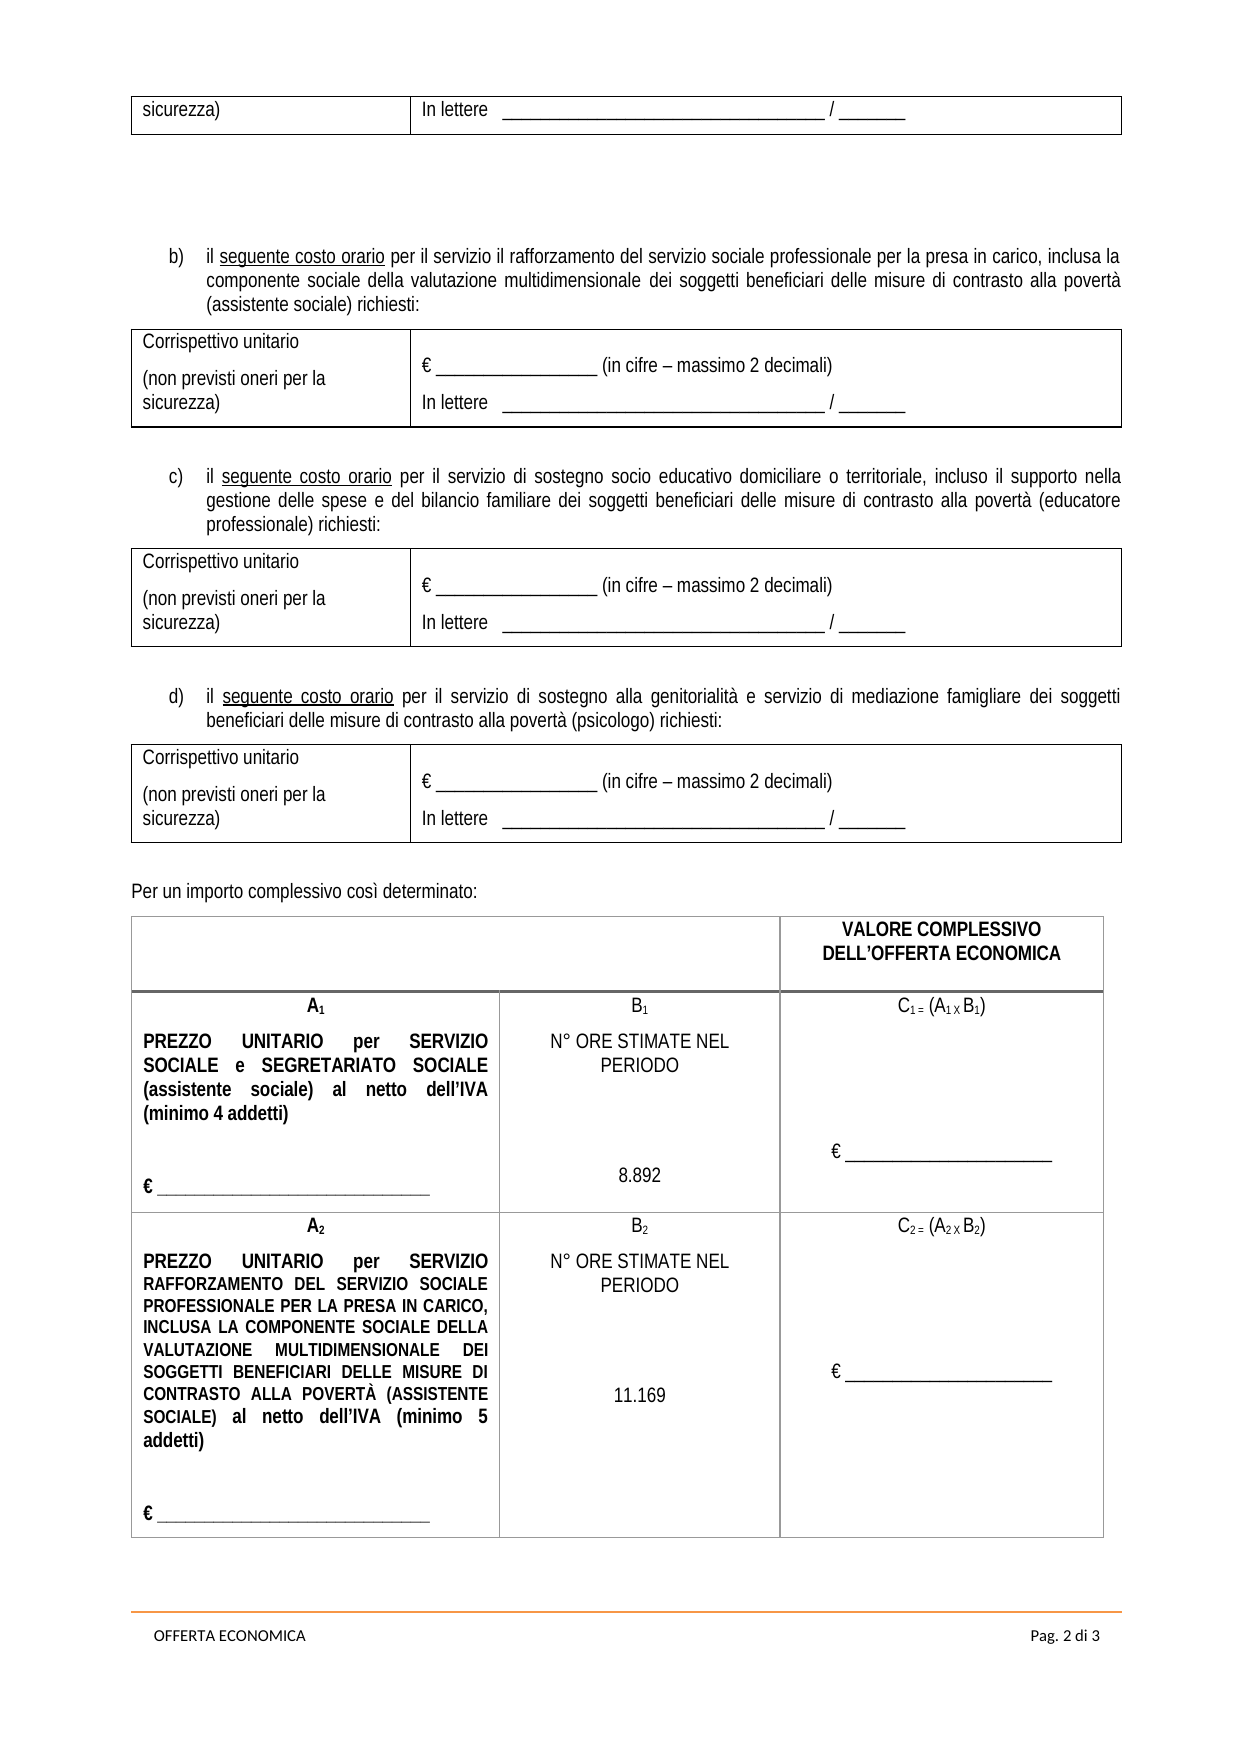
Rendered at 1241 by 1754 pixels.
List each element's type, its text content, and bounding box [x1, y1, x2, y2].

table_header € _________________ (in cifre – massimo 2 decimali) In lettere __________________________________ / _______ [411, 745, 1121, 842]
table_header Corrispettivo unitario (non previsti oneri per la sicurezza) [132, 330, 410, 426]
list il seguente costo orario per il servizio il rafforzamento del servizio sociale professionale per la presa in carico, inclusa la componente sociale della valutazione multidimensionale dei soggetti beneficiari delle misure di contrasto alla povertà (assistente sociale) richiesti: [169, 244, 1122, 316]
table_cell A1 PREZZO UNITARIO per SERVIZIO SOCIALE e SEGRETARIATO SOCIALE (assistente sociale) al netto dell’IVA (minimo 4 addetti) € _____________________________ [132, 993, 499, 1212]
table_cell B2 N° ORE STIMATE NEL PERIODO 11.169 [500, 1213, 779, 1537]
table_cell C2 = (A2 X B2) € ______________________ [781, 1213, 1103, 1537]
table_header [132, 97, 410, 133]
table_header Corrispettivo unitario (non previsti oneri per la sicurezza) [132, 549, 410, 646]
text Per un importo complessivo così determinato: [131, 879, 1122, 903]
table_header € _________________ (in cifre – massimo 2 decimali) In lettere __________________________________ / _______ [411, 549, 1121, 646]
table_header € _________________ (in cifre – massimo 2 decimali) In lettere __________________________________ / _______ [411, 330, 1121, 426]
table_header [132, 917, 779, 990]
table_header Corrispettivo unitario (non previsti oneri per la sicurezza) [132, 745, 410, 842]
table_cell B1 N° ORE STIMATE NEL PERIODO 8.892 [500, 993, 779, 1212]
list il seguente costo orario per il servizio di sostegno socio educativo domiciliare o territoriale, incluso il supporto nella gestione delle spese e del bilancio familiare dei soggetti beneficiari delle misure di contrasto alla povertà (educatore professionale) richiesti: [169, 464, 1122, 536]
list il seguente costo orario per il servizio di sostegno alla genitorialità e servizio di mediazione famigliare dei soggetti beneficiari delle misure di contrasto alla povertà (psicologo) richiesti: [169, 684, 1122, 732]
table_header VALORE COMPLESSIVO DELL’OFFERTA ECONOMICA [781, 917, 1103, 990]
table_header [411, 97, 1121, 133]
table_cell A2 PREZZO UNITARIO per SERVIZIO RAFFORZAMENTO DEL SERVIZIO SOCIALE PROFESSIONALE PER LA PRESA IN CARICO, INCLUSA LA COMPONENTE SOCIALE DELLA VALUTAZIONE MULTIDIMENSIONALE DEI SOGGETTI BENEFICIARI DELLE MISURE DI CONTRASTO ALLA POVERTÀ (ASSISTENTE SOCIALE) al netto dell’IVA (minimo 5 addetti) € _____________________________ [132, 1213, 499, 1537]
table_cell C1 = (A1 X B1) € ______________________ [781, 993, 1103, 1212]
